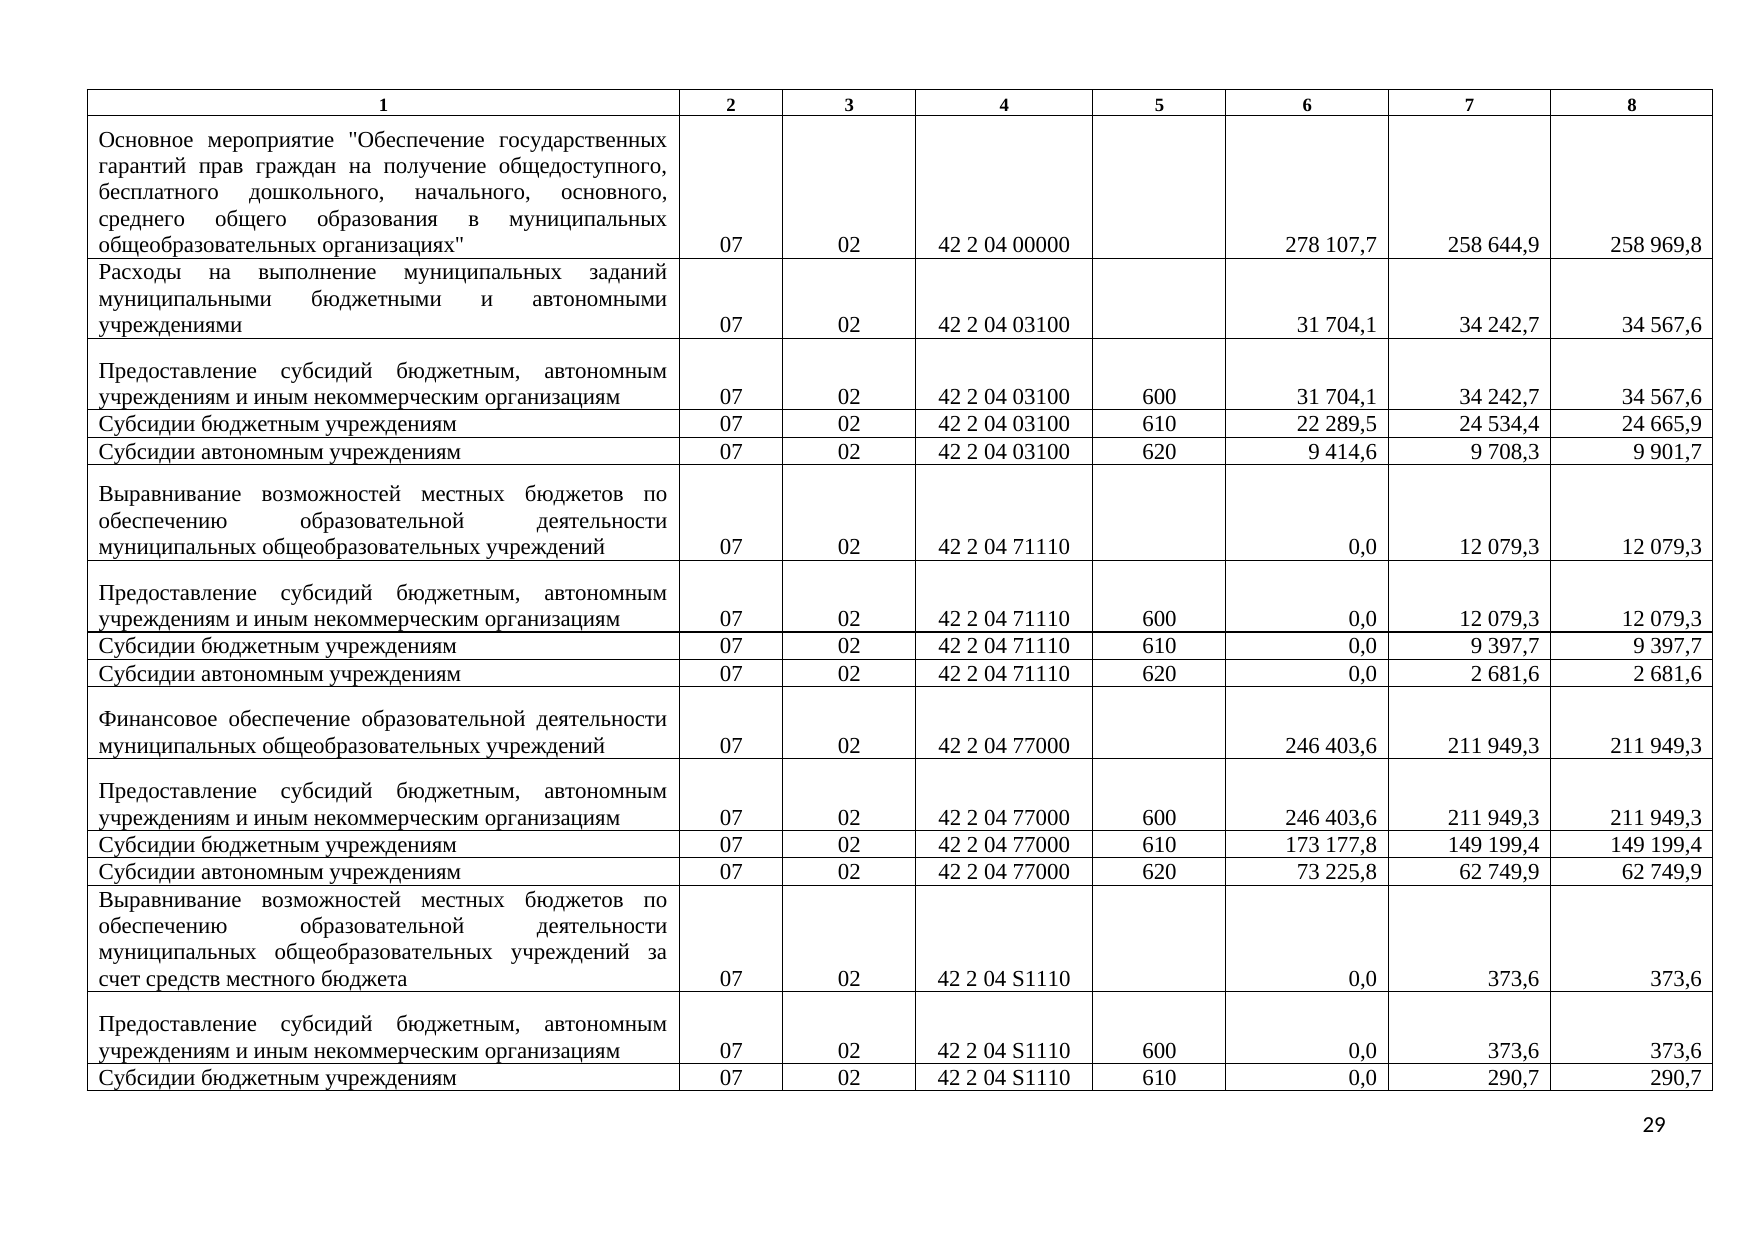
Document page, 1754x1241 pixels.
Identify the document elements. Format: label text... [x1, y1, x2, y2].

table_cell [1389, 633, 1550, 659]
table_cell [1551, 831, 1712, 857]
table_header 5 [1093, 90, 1225, 115]
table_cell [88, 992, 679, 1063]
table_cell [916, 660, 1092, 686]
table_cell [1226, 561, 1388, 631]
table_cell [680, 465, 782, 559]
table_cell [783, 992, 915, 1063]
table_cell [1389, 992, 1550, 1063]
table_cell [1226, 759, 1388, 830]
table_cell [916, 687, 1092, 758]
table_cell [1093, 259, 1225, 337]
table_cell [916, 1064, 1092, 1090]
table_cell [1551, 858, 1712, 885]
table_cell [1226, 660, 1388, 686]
table_header 4 [916, 90, 1092, 115]
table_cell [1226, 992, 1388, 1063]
table_header 3 [783, 90, 915, 115]
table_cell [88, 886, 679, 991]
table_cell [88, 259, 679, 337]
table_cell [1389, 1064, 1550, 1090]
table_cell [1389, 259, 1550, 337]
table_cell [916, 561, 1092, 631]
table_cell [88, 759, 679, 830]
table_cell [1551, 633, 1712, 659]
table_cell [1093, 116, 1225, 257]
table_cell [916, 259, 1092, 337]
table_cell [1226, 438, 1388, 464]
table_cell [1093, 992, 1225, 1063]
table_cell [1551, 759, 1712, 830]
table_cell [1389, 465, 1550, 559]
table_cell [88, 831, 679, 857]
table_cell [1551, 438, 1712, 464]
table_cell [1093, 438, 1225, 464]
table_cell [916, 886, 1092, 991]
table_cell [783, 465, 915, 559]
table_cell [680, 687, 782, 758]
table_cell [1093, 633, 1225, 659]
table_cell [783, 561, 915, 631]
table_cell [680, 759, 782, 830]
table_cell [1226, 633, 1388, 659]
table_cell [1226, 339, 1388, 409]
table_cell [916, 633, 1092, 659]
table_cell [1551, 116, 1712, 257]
table_header 2 [680, 90, 782, 115]
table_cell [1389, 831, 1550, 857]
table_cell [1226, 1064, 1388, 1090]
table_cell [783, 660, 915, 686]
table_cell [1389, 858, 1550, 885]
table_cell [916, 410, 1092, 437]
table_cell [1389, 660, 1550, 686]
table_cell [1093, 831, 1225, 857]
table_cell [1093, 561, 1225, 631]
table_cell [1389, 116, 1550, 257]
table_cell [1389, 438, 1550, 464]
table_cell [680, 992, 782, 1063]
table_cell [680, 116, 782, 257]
table_header 7 [1389, 90, 1550, 115]
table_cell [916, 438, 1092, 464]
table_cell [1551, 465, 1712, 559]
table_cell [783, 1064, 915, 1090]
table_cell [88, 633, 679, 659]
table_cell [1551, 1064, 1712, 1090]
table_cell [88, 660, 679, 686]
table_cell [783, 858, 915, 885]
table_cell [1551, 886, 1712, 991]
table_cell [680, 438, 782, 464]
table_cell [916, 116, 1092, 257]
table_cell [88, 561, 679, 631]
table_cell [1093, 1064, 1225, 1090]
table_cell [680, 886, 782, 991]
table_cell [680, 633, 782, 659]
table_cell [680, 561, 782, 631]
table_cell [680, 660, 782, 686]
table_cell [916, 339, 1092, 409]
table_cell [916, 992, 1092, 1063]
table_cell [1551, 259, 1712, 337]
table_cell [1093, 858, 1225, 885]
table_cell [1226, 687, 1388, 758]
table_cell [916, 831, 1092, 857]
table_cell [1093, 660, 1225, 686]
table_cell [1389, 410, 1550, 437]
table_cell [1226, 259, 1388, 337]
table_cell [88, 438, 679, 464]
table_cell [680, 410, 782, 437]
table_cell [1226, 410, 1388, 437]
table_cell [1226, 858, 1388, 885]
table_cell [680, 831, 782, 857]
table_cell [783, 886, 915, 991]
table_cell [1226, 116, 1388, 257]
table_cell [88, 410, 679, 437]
table_header 8 [1551, 90, 1712, 115]
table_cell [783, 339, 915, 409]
table_header 6 [1226, 90, 1388, 115]
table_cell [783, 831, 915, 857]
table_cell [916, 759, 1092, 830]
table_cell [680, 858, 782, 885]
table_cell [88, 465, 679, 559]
table_header 1 [88, 90, 679, 115]
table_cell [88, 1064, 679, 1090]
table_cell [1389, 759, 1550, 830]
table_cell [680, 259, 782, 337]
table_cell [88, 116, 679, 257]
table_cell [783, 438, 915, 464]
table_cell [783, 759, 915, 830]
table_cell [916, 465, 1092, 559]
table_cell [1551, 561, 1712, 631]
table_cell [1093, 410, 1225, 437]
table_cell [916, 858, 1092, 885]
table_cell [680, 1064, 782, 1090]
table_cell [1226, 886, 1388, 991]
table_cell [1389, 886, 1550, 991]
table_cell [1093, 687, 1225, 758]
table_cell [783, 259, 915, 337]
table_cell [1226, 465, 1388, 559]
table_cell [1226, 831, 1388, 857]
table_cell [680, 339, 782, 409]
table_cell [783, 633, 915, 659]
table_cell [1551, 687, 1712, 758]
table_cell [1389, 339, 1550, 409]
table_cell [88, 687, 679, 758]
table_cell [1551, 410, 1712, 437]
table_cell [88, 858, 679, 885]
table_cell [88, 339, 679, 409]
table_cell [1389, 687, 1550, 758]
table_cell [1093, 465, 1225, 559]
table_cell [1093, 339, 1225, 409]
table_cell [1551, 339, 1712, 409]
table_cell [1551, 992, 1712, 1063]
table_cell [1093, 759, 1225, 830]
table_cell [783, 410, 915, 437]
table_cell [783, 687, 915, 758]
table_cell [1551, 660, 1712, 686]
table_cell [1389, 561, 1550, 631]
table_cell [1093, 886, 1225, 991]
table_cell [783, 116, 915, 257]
